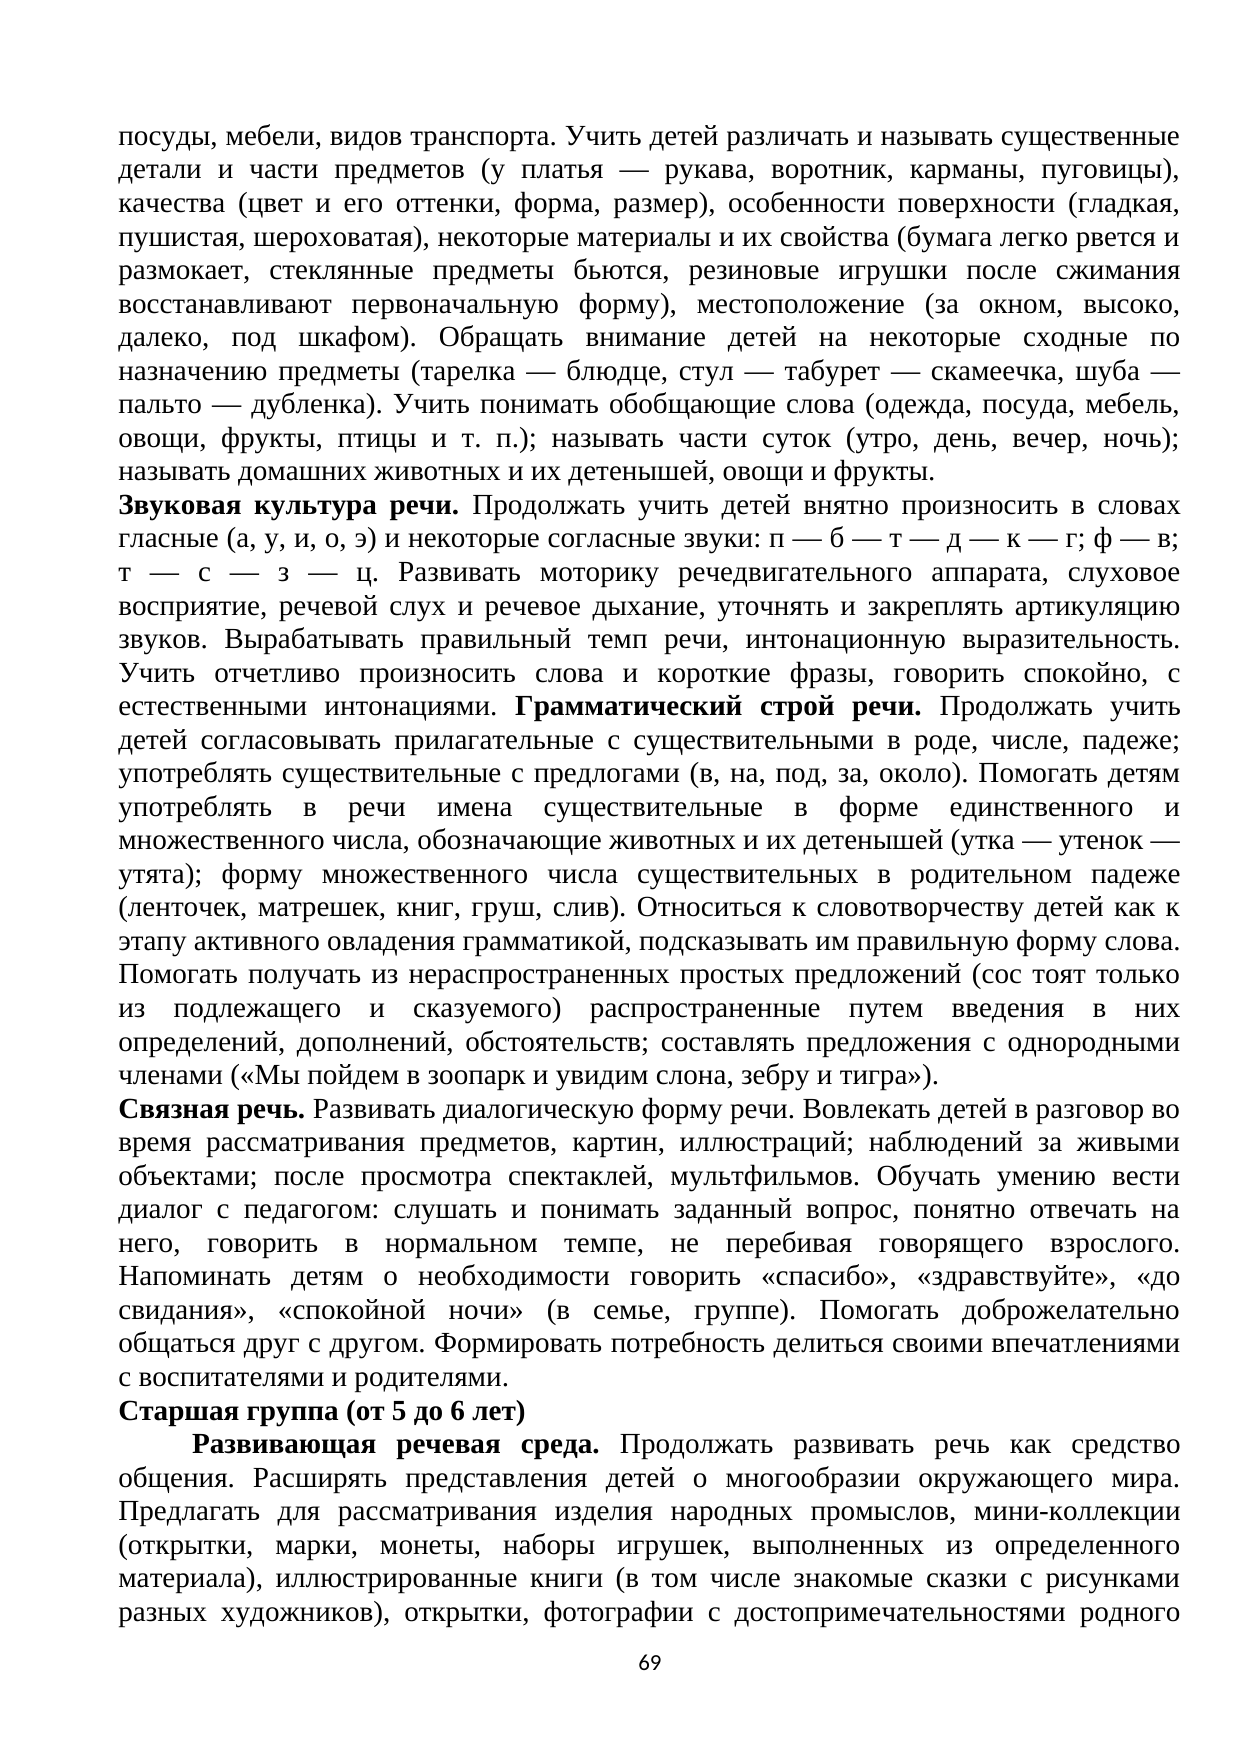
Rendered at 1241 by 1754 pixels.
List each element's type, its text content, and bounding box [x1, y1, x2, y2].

text Связная речь. Развивать диалогическую форму речи. Вовлекать детей в разговор во время рассматривания предметов, картин, иллюстраций; наблюдений за живыми объектами; после просмотра спектаклей, мультфильмов. Обучать умению вести диалог с педагогом: слушать и понимать заданный вопрос, понятно отвечать на него, говорить в нормальном темпе, не перебивая говорящего взрослого. Напоминать детям о необходимости говорить «спасибо», «здравствуйте», «до свидания», «спокойной ночи» (в семье, группе). Помогать доброжелательно общаться друг с другом. Формировать потребность делиться своими впечатлениями с воспитателями и родителями. [118, 1091, 1181, 1393]
text Старшая группа (от 5 до 6 лет) [118, 1393, 1181, 1426]
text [118, 1426, 1181, 1627]
text Звуковая культура речи. Продолжать учить детей внятно произносить в словах гласные (а, у, и, о, э) и некоторые согласные звуки: п — б — т — д — к — г; ф — в; т — с — з — ц. Развивать моторику речедвигательного аппарата, слуховое восприятие, речевой слух и речевое дыхание, уточнять и закреплять артикуляцию звуков. Вырабатывать правильный темп речи, интонационную выразительность. Учить отчетливо произносить слова и короткие фразы, говорить спокойно, с естественными интонациями. Грамматический строй речи. Продолжать учить детей согласовывать прилагательные с существительными в роде, числе, падеже; употреблять существительные с предлогами (в, на, под, за, около). Помогать детям употреблять в речи имена существительные в форме единственного и множественного числа, обозначающие животных и их детенышей (утка — утенок — утята); форму множественного числа существительных в родительном падеже (ленточек, матрешек, книг, груш, слив). Относиться к словотворчеству детей как к этапу активного овладения грамматикой, подсказывать им правильную форму слова. Помогать получать из нераспространенных простых предложений (сос тоят только из подлежащего и сказуемого) распространенные путем введения в них определений, дополнений, обстоятельств; составлять предложения с однородными членами («Мы пойдем в зоопарк и увидим слона, зебру и тигра»). [118, 487, 1181, 1091]
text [118, 118, 1181, 487]
